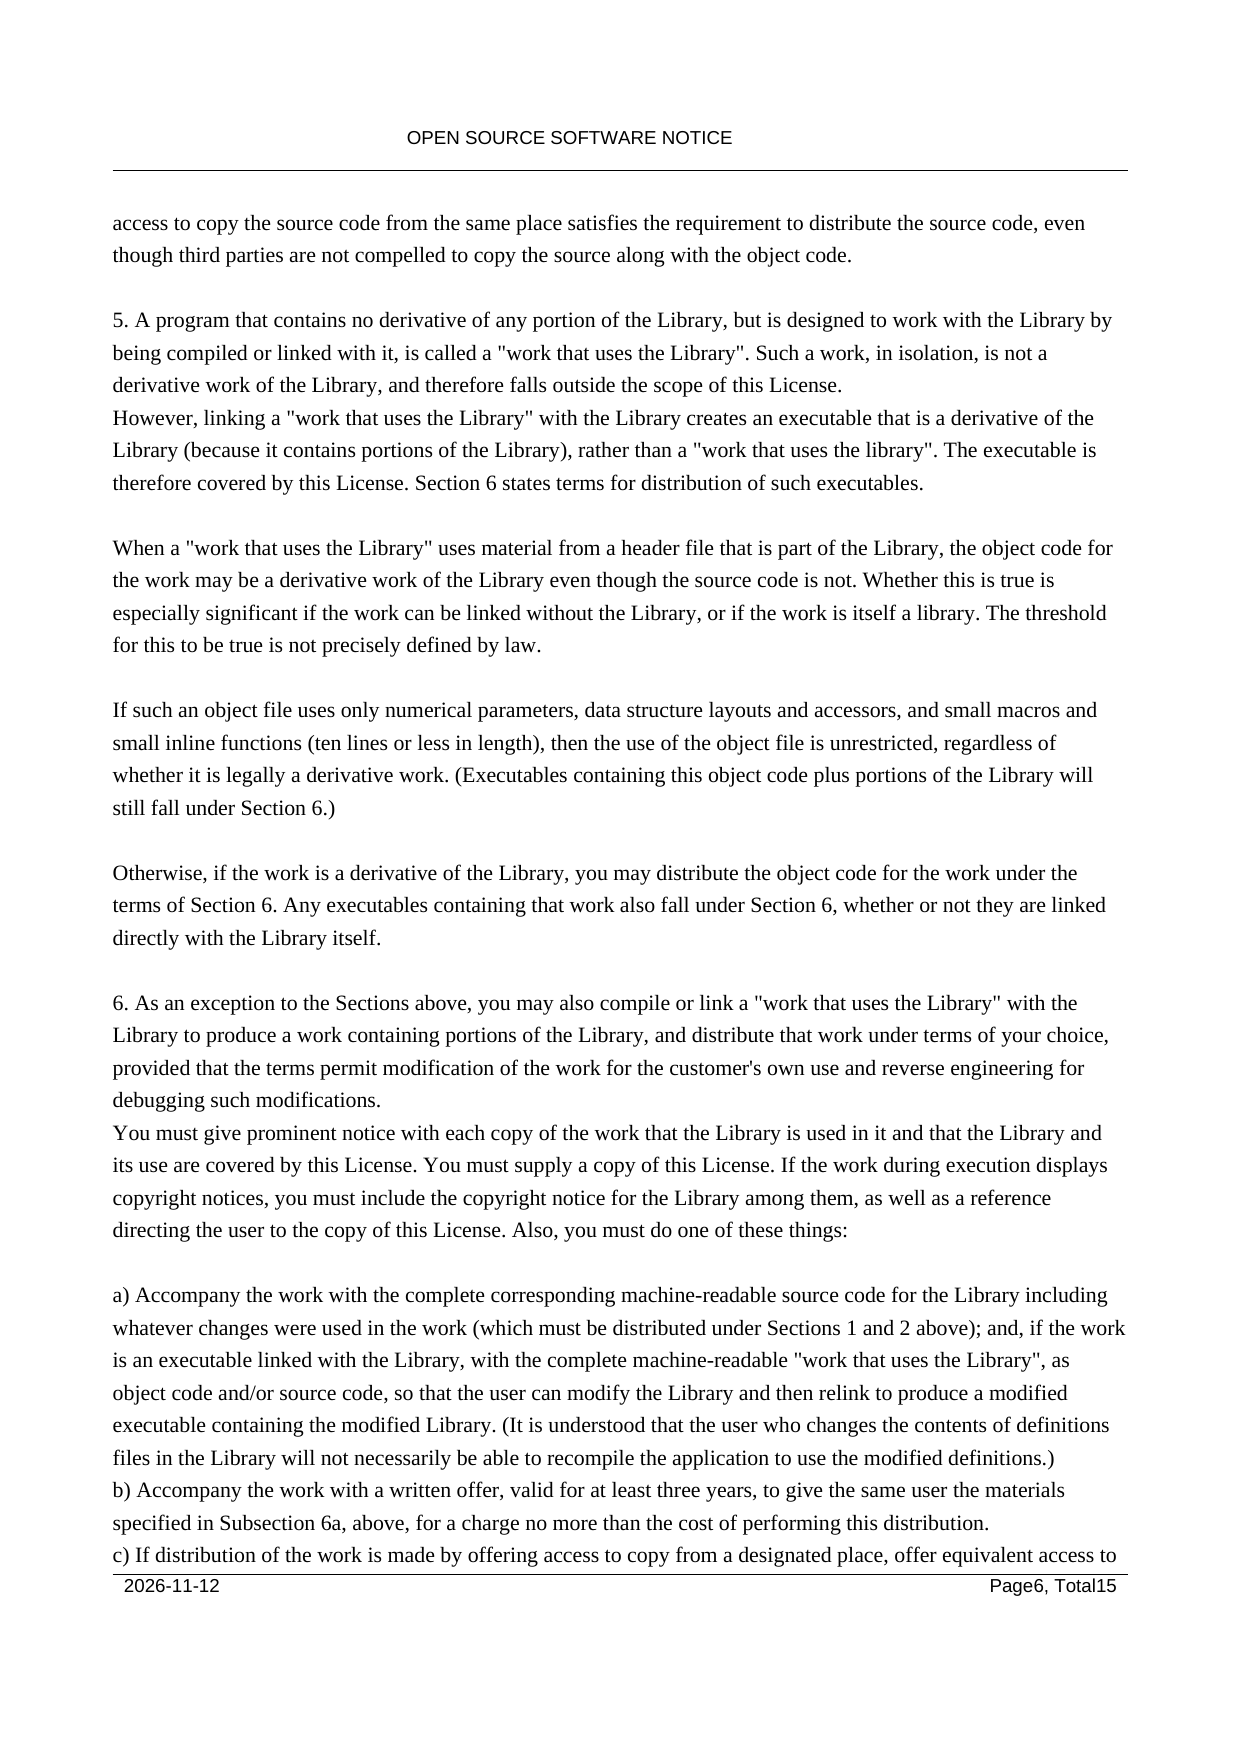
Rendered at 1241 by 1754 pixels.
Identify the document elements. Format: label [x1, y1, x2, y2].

text [112, 206, 1128, 1571]
